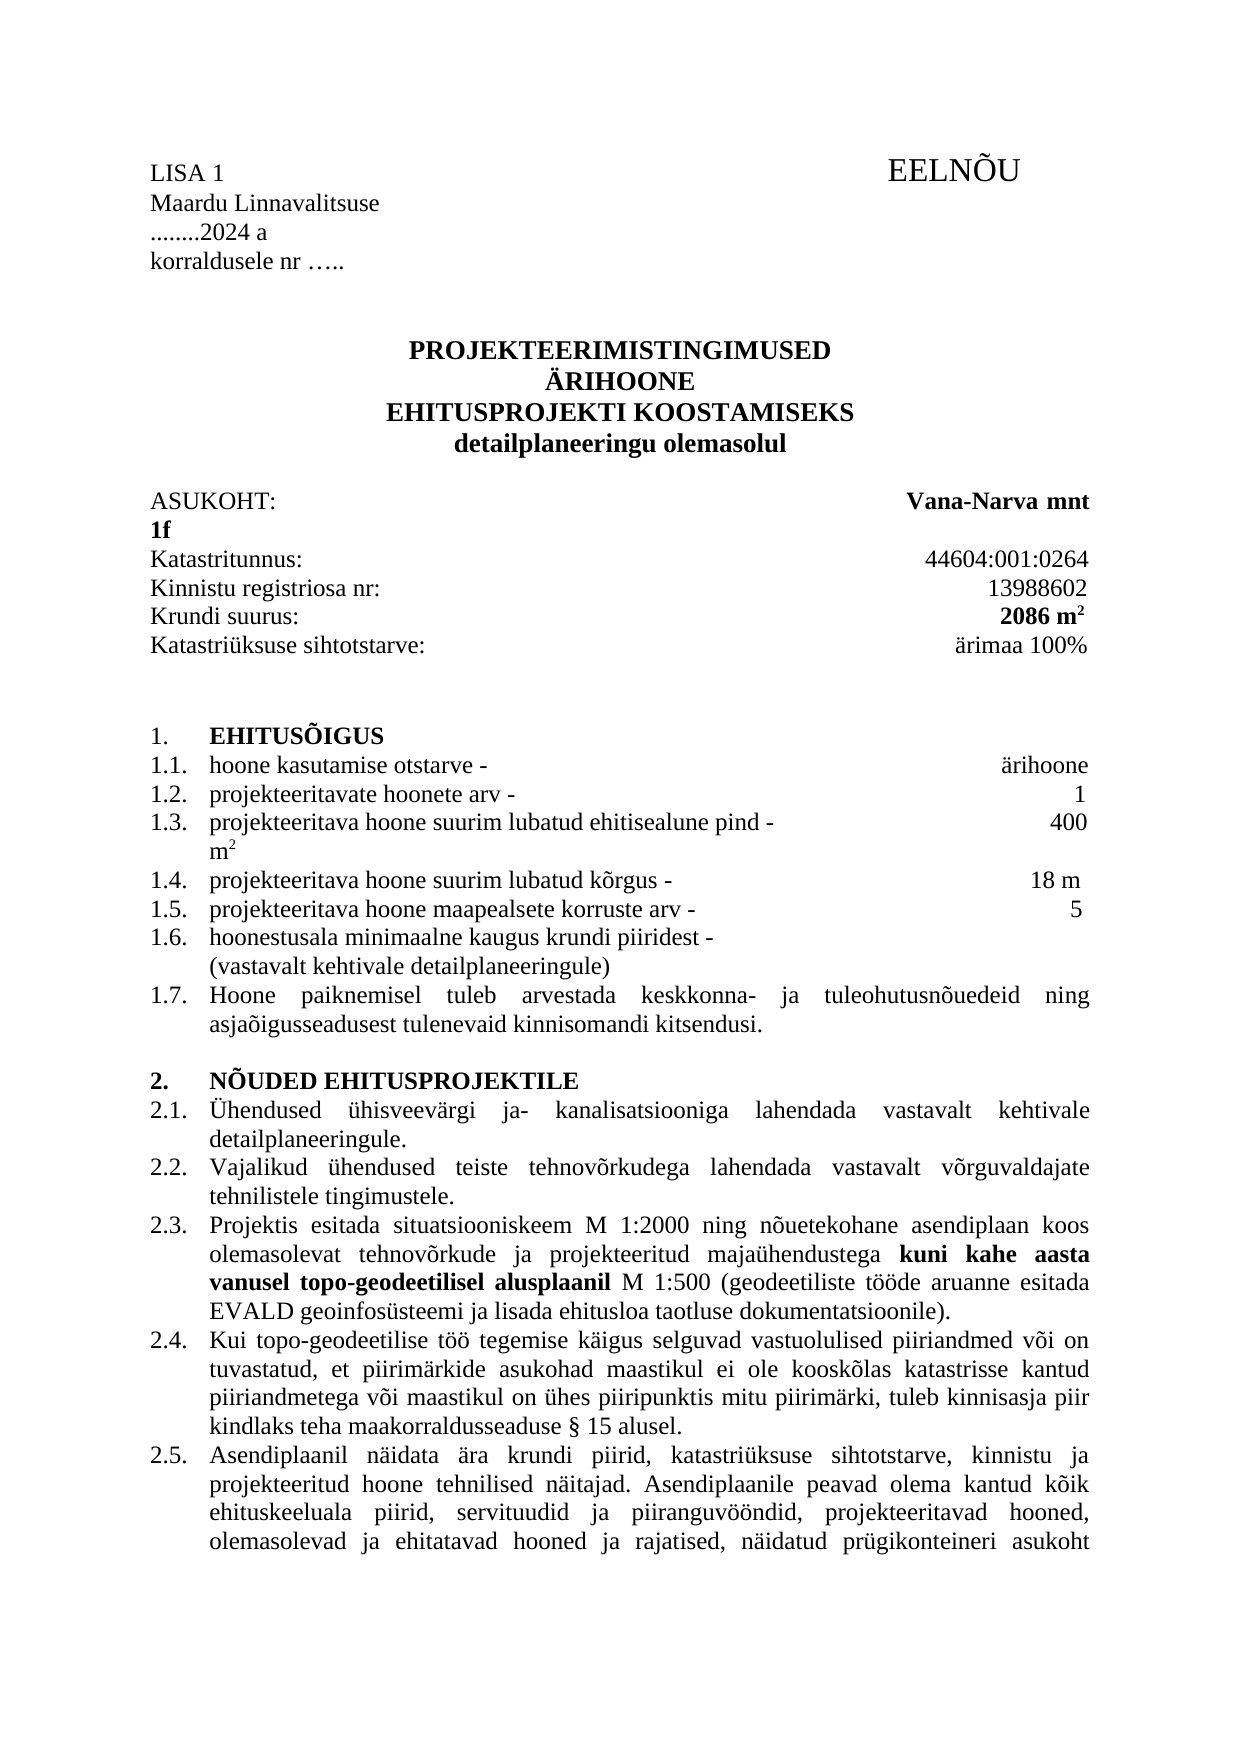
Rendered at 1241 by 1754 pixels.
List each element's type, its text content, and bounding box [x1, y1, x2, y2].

list (vastavalt kehtivale detailplaneeringule) [209, 951, 1090, 980]
text detailplaneeringu olemasolul [150, 427, 1090, 458]
list NÕUDED EHITUSPROJEKTILE [150, 1066, 1090, 1095]
list Vajalikud ühendused teiste tehnovõrkudega lahendada vastavalt võrguvaldajate tehnilistele tingimustele. [150, 1152, 1090, 1210]
list Hoone paiknemisel tuleb arvestada keskkonna- ja tuleohutusnõuedeid ning asjaõigusseadusest tulenevaid kinnisomandi kitsendusi. [150, 980, 1090, 1037]
list hoonestusala minimaalne kaugus krundi piiridest - [150, 922, 1090, 951]
list projekteeritava hoone maapealsete korruste arv - 5 [150, 894, 1090, 922]
list Kui topo-geodeetilise töö tegemise käigus selguvad vastuolulised piiriandmed või on tuvastatud, et piirimärkide asukohad maastikul ei ole kooskõlas katastrisse kantud piiriandmetega või maastikul on ühes piiripunktis mitu piirimärki, tuleb kinnisasja piir kindlaks teha maakorraldusseaduse § 15 alusel. [150, 1325, 1090, 1440]
text Kinnistu registriosa nr: 13988602 [150, 573, 1090, 601]
text Krundi suurus: 2086 m2 Katastriüksuse sihtotstarve: ärimaa 100% [150, 601, 1090, 659]
text Katastritunnus: 44604:001:0264 [150, 544, 1090, 573]
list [150, 1440, 1090, 1555]
text Maardu Linnavalitsuse [150, 188, 1090, 217]
text ASUKOHT: Vana-Narva mnt 1f [150, 486, 1090, 544]
list EHITUSÕIGUS [150, 721, 1090, 750]
list projekteeritavate hoonete arv - 1 [150, 779, 1090, 807]
text EHITUSPROJEKTI KOOSTAMISEKS [150, 396, 1090, 427]
list Ühendused ühisveevärgi ja- kanalisatsiooniga lahendada vastavalt kehtivale detailplaneeringule. [150, 1095, 1090, 1152]
text ........2024 a [150, 217, 1090, 246]
text LISA 1 EELNÕU [150, 150, 1090, 188]
list projekteeritava hoone suurim lubatud kõrgus - 18 m [150, 865, 1090, 894]
text korraldusele nr ….. [150, 246, 1090, 274]
text PROJEKTEERIMISTINGIMUSED [150, 334, 1090, 365]
list Projektis esitada situatsiooniskeem M 1:2000 ning nõuetekohane asendiplaan koos olemasolevat tehnovõrkude ja projekteeritud majaühendustega kuni kahe aasta vanusel topo-geodeetilisel alusplaanil M 1:500 (geodeetiliste tööde aruanne esitada EVALD geoinfosüsteemi ja lisada ehitusloa taotluse dokumentatsioonile). [150, 1210, 1090, 1325]
list projekteeritava hoone suurim lubatud ehitisealune pind - 400 m2 [150, 807, 1090, 865]
list hoone kasutamise otstarve - ärihoone [150, 750, 1090, 779]
text ÄRIHOONE [150, 365, 1090, 396]
